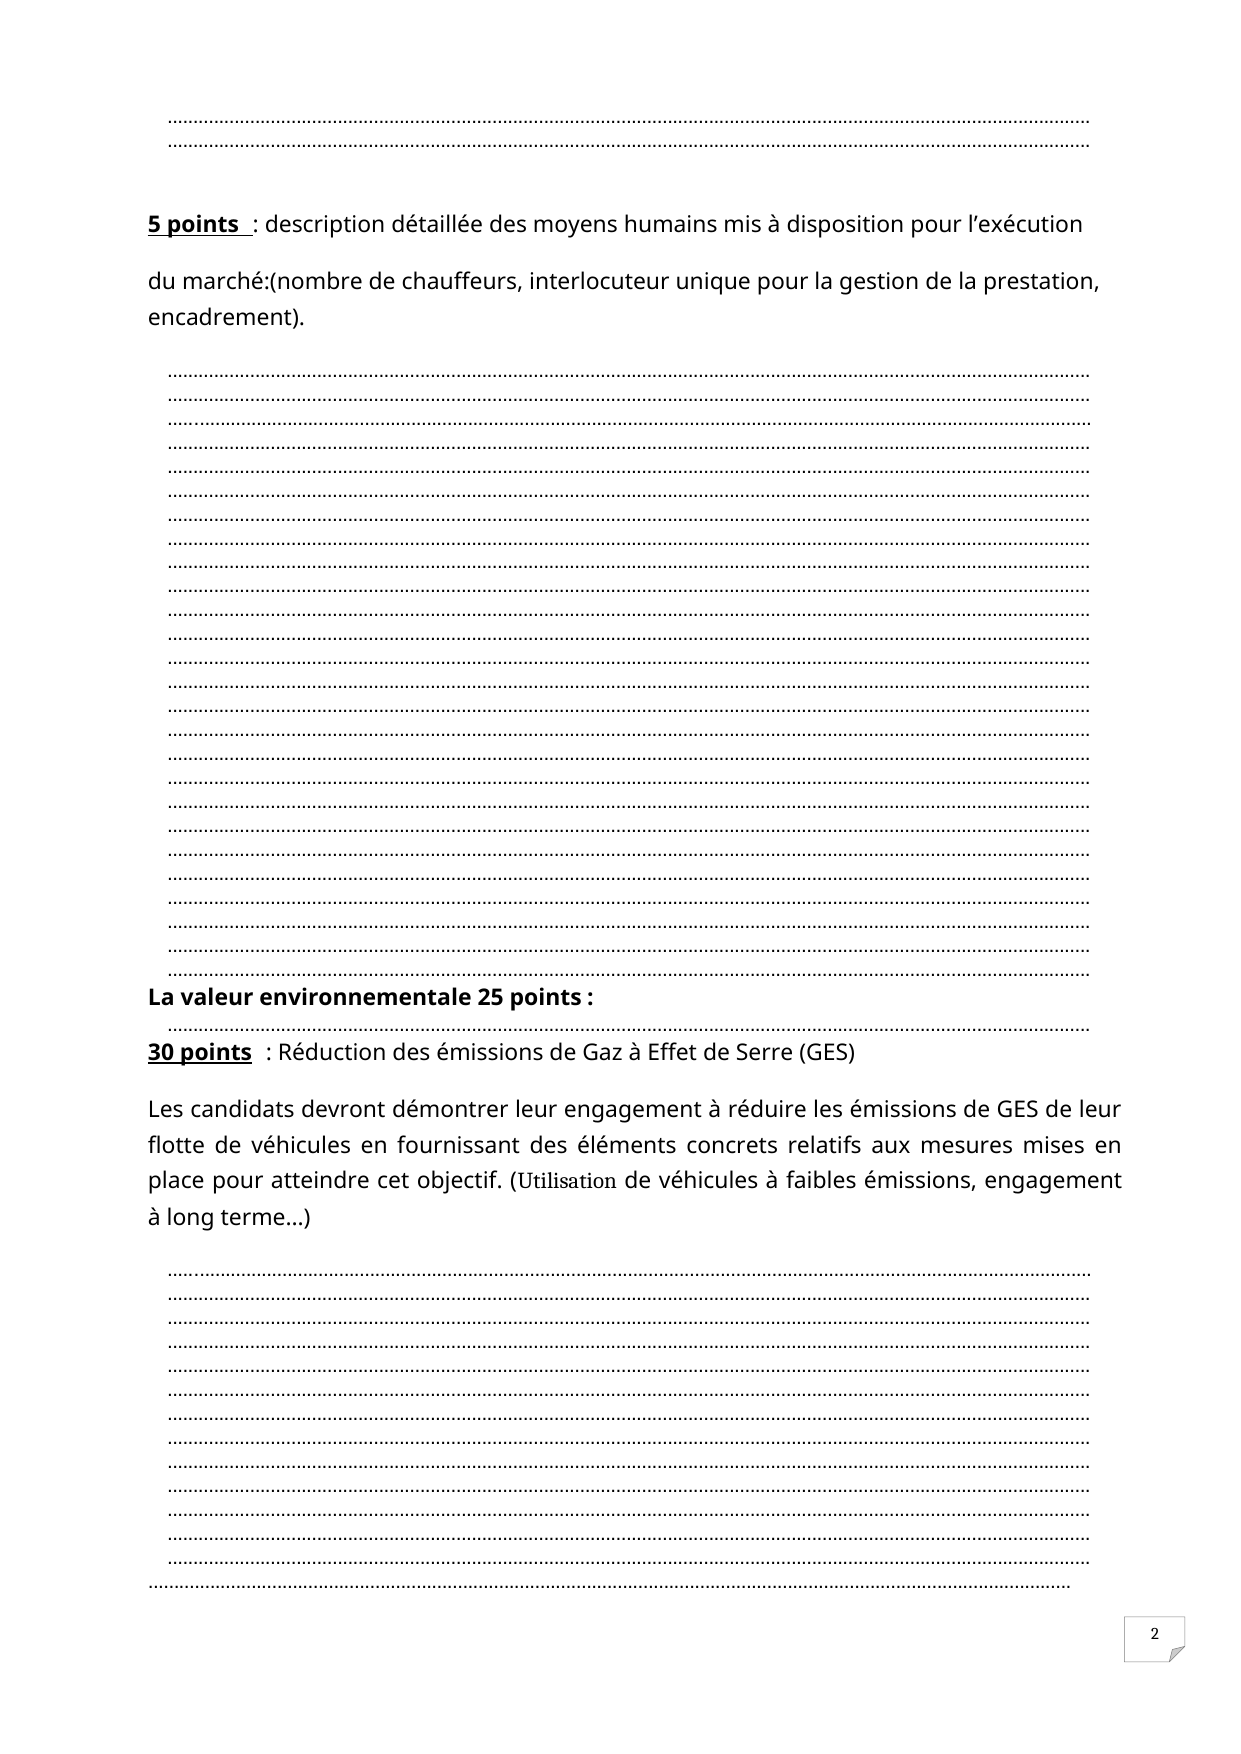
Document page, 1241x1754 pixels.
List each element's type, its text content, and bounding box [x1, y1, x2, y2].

text du marché:(nombre de chauffeurs, interlocuteur unique pour la gestion de la prestation, encadrement). [148, 265, 1123, 332]
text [167, 127, 1125, 151]
text Les candidats devront démontrer leur engagement à réduire les émissions de GES de leur flotte de véhicules en fournissant des éléments concrets relatifs aux mesures mises en place pour atteindre cet objectif. (Utilisation de véhicules à faibles émissions, engagement à long terme…) [148, 1093, 1123, 1232]
text 5 points : description détaillée des moyens humains mis à disposition pour l’exécution [148, 208, 1123, 239]
text La valeur environnementale 25 points : [148, 981, 1125, 1012]
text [167, 103, 1125, 127]
text 30 points : Réduction des émissions de Gaz à Effet de Serre (GES) [148, 1036, 1123, 1067]
